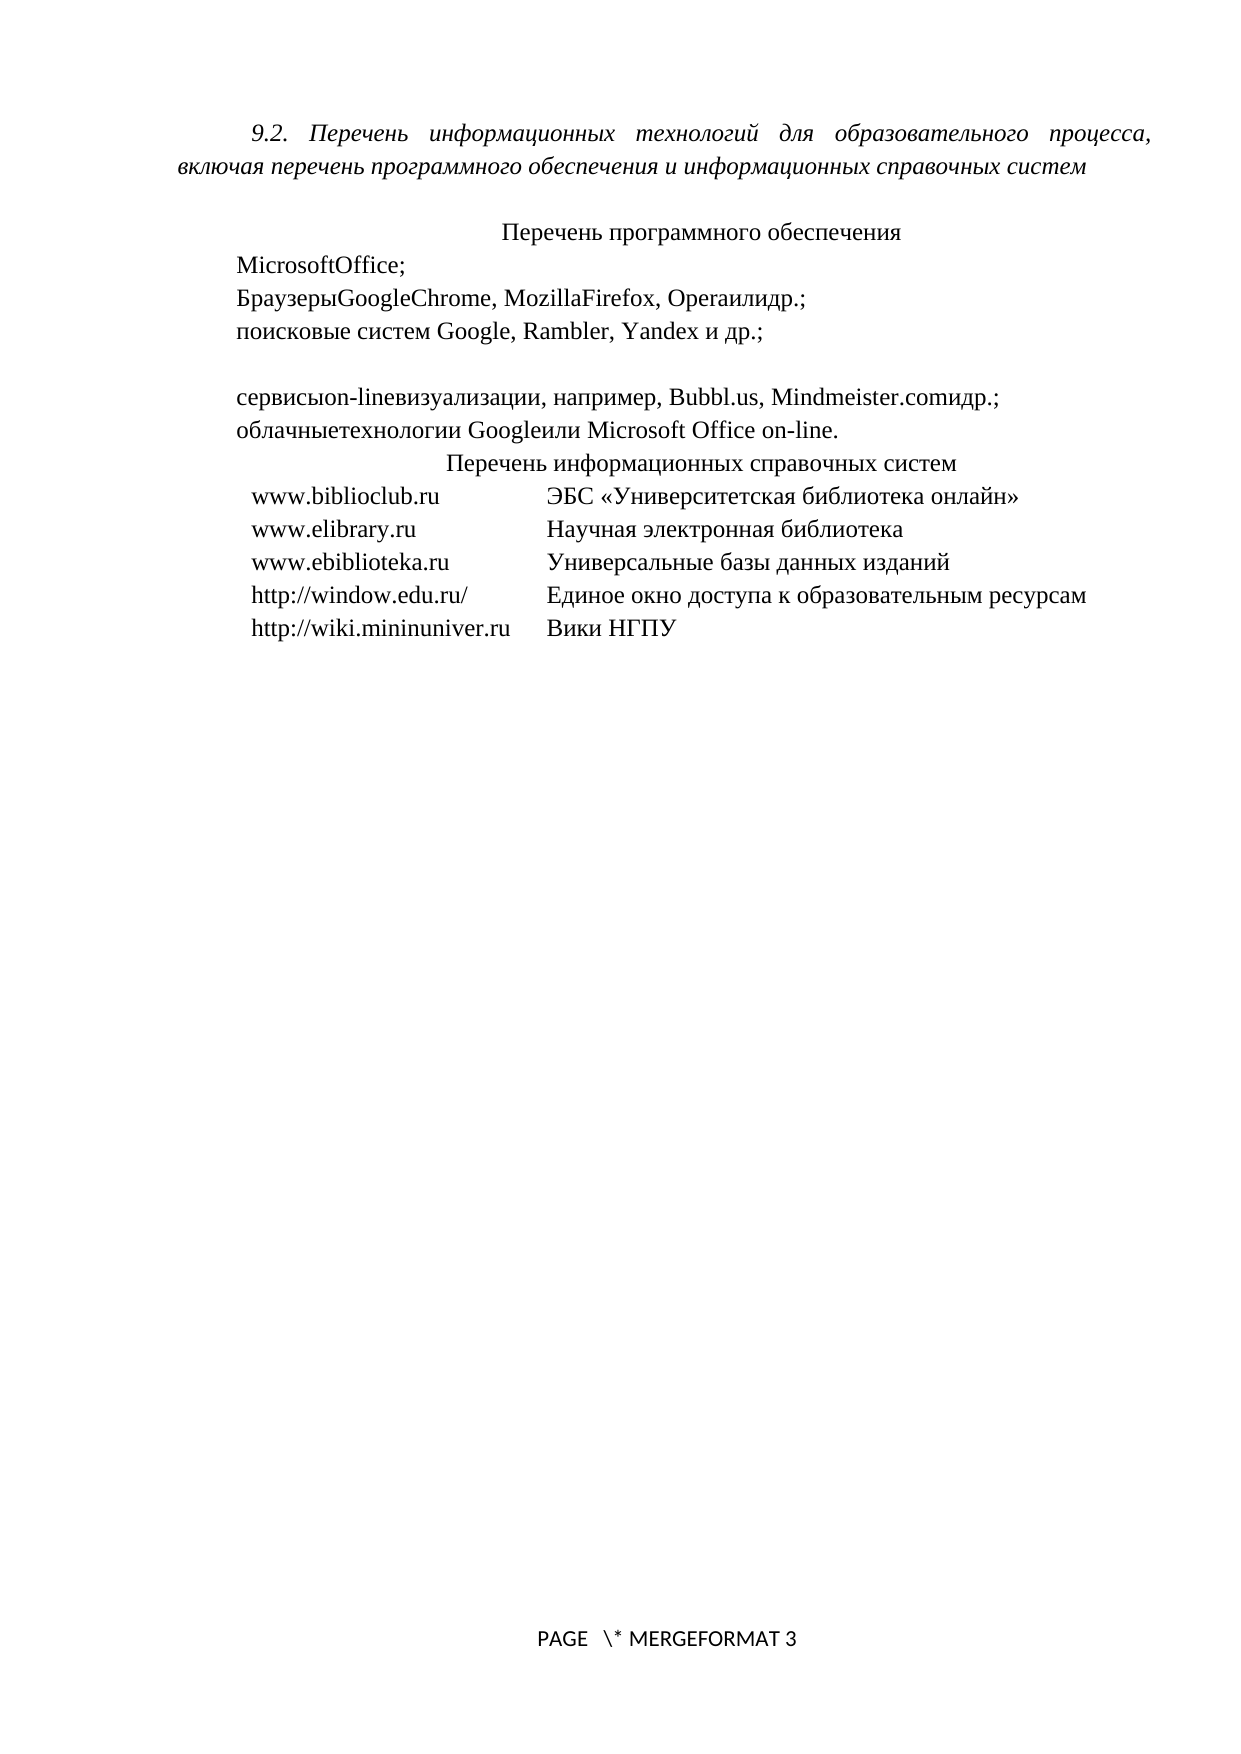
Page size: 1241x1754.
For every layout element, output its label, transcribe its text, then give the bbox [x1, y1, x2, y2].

text www.elibrary.ru Научная электронная библиотека [177, 514, 1152, 543]
text поисковые систем Google, Rambler, Yandex и др.; [236, 316, 1152, 345]
text http://wiki.mininuniver.ru Вики НГПУ [177, 613, 1152, 642]
text облачныетехнологии Googleили Microsoft Office on-line. [236, 415, 1152, 444]
text Перечень программного обеспечения [177, 217, 1152, 246]
text сервисыon-lineвизуализации, например, Bubbl.us, Mindmeister.comидр.; [236, 382, 1152, 411]
text www.ebiblioteka.ru Универсальные базы данных изданий [177, 547, 1152, 576]
text БраузерыGoogleChrome, MozillaFirefox, Operaилидр.; [236, 283, 1152, 312]
text www.biblioclub.ru ЭБС «Университетская библиотека онлайн» [177, 481, 1152, 510]
text MicrosoftOffice; [236, 250, 1152, 279]
text 9.2. Перечень информационных технологий для образовательного процесса, включая перечень программного обеспечения и информационных справочных систем [177, 118, 1152, 180]
text Перечень информационных справочных систем [177, 448, 1152, 477]
text http://window.edu.ru/ Единое окно доступа к образовательным ресурсам [177, 580, 1152, 609]
